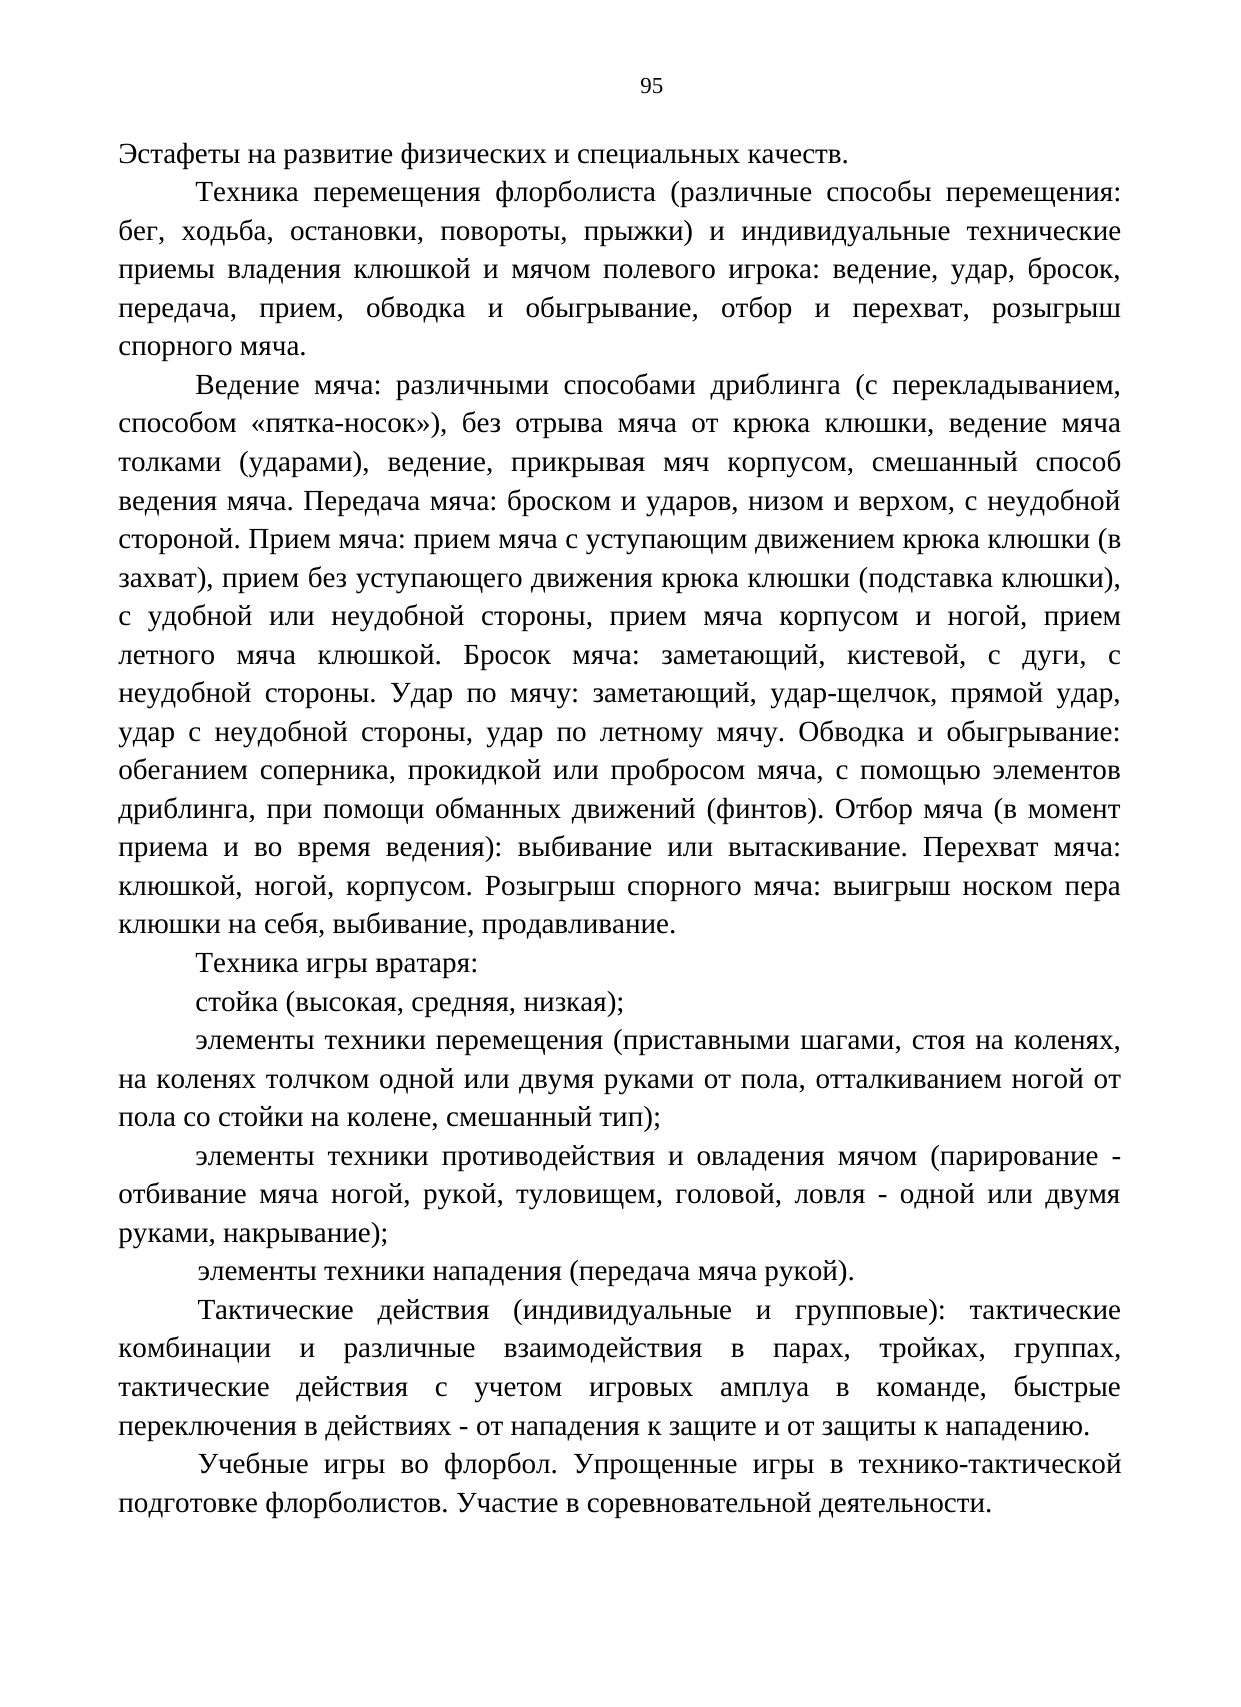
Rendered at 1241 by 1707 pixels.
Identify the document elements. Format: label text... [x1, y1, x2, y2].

text элементы техники перемещения (приставными шагами, стоя на коленях, на коленях толчком одной или двумя руками от пола, отталкиванием ногой от пола со стойки на колене, смешанный тип); [118, 1022, 1122, 1133]
text Ведение мяча: различными способами дриблинга (с перекладыванием, способом «пятка-носок»), без отрыва мяча от крюка клюшки, ведение мяча толками (ударами), ведение, прикрывая мяч корпусом, смешанный способ ведения мяча. Передача мяча: броском и ударов, низом и верхом, с неудобной стороной. Прием мяча: прием мяча с уступающим движением крюка клюшки (в захват), прием без уступающего движения крюка клюшки (подставка клюшки), с удобной или неудобной стороны, прием мяча корпусом и ногой, прием летного мяча клюшкой. Бросок мяча: заметающий, кистевой, с дуги, с неудобной стороны. Удар по мячу: заметающий, удар-щелчок, прямой удар, удар с неудобной стороны, удар по летному мячу. Обводка и обыгрывание: обеганием соперника, прокидкой или пробросом мяча, с помощью элементов дриблинга, при помощи обманных движений (финтов). Отбор мяча (в момент приема и во время ведения): выбивание или вытаскивание. Перехват мяча: клюшкой, ногой, корпусом. Розыгрыш спорного мяча: выигрыш носком пера клюшки на себя, выбивание, продавливание. [118, 367, 1122, 940]
text Учебные игры во флорбол. Упрощенные игры в технико-тактической подготовке флорболистов. Участие в соревновательной деятельности. [118, 1446, 1122, 1518]
text элементы техники нападения (передача мяча рукой). [118, 1253, 1122, 1287]
text элементы техники противодействия и овладения мячом (парирование - отбивание мяча ногой, рукой, туловищем, головой, ловля - одной или двумя руками, накрывание); [118, 1138, 1122, 1248]
text Тактические действия (индивидуальные и групповые): тактические комбинации и различные взаимодействия в парах, тройках, группах, тактические действия с учетом игровых амплуа в команде, быстрые переключения в действиях - от нападения к защите и от защиты к нападению. [118, 1292, 1122, 1441]
text Техника перемещения флорболиста (различные способы перемещения: бег, ходьба, остановки, повороты, прыжки) и индивидуальные технические приемы владения клюшкой и мячом полевого игрока: ведение, удар, бросок, передача, прием, обводка и обыгрывание, отбор и перехват, розыгрыш спорного мяча. [118, 174, 1122, 362]
text стойка (высокая, средняя, низкая); [118, 984, 1122, 1017]
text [118, 136, 1122, 169]
text Техника игры вратаря: [118, 945, 1122, 979]
